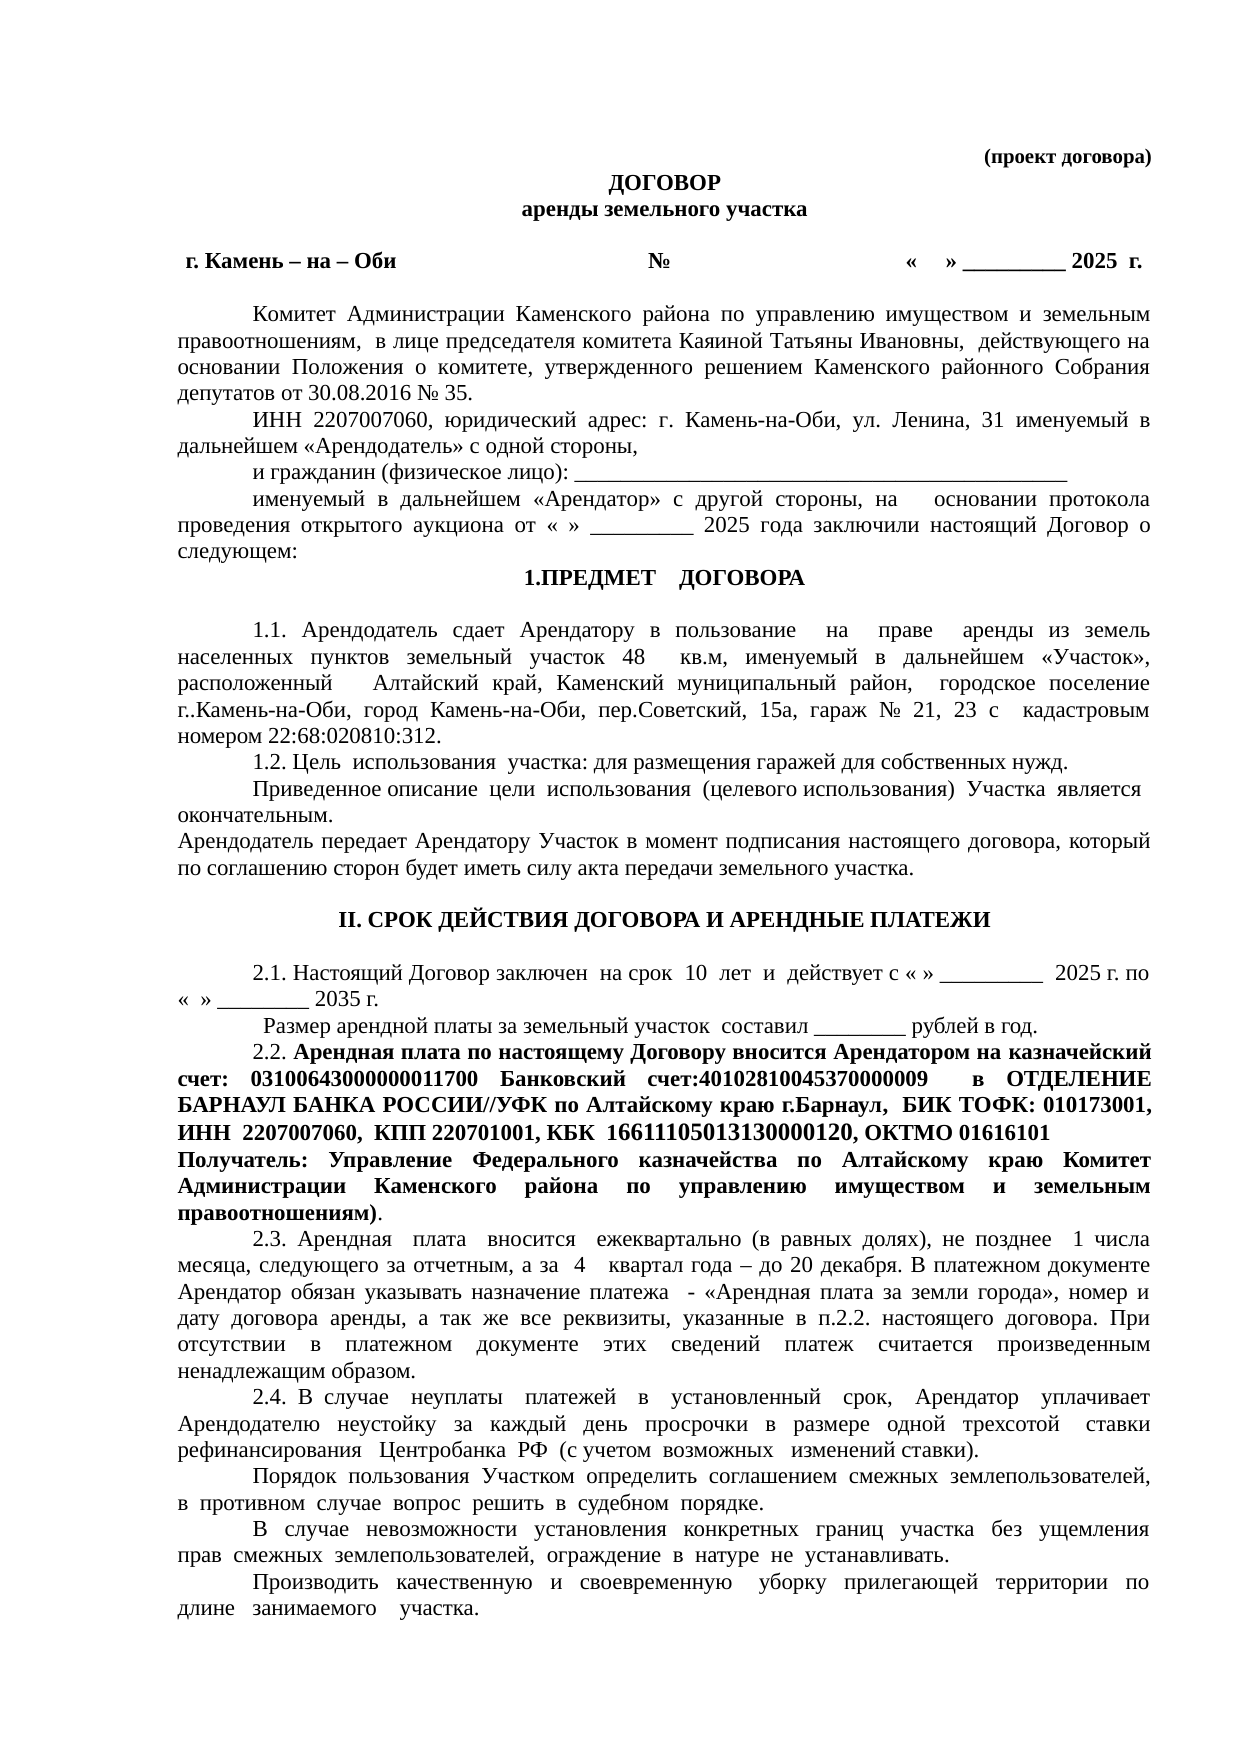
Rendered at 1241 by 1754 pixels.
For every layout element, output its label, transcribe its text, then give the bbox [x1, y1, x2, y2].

subtitle ИНН 2207007060, юридический адрес: г. Камень-на-Оби, ул. Ленина, 31 именуемый в дальнейшем «Арендодатель» с одной стороны, [177, 406, 1152, 458]
text Получатель: Управление Федерального казначейства по Алтайскому краю Комитет Администрации Каменского района по управлению имуществом и земельным правоотношениям). [177, 1146, 1152, 1225]
text 2.4. В случае неуплаты платежей в установленный срок, Арендатор уплачивает Арендодателю неустойку за каждый день просрочки в размере одной трехсотой ставки рефинансирования Центробанка РФ (с учетом возможных изменений ставки). [177, 1383, 1152, 1462]
text 1.1. Арендодатель сдает Арендатору в пользование на праве аренды из земель населенных пунктов земельный участок 48 кв.м, именуемый в дальнейшем «Участок», расположенный Алтайский край, Каменский муниципальный район, городское поселение г..Камень-на-Оби, город Камень-на-Оби, пер.Советский, 15а, гараж № 21, 23 с кадастровым номером 22:68:020810:312. [177, 617, 1152, 748]
text окончательным. [177, 801, 1152, 827]
text Размер арендной платы за земельный участок составил ________ рублей в год. [177, 1012, 1152, 1038]
text Производить качественную и своевременную уборку прилегающей территории по длине занимаемого участка. [177, 1568, 1152, 1620]
text 1.ПРЕДМЕТ ДОГОВОРА [177, 564, 1152, 590]
text 2.3. Арендная плата вносится ежеквартально (в равных долях), не позднее 1 числа месяца, следующего за отчетным, а за 4 квартал года – до 20 декабря. В платежном документе Арендатор обязан указывать назначение платежа - «Арендная плата за земли города», номер и дату договора аренды, а так же все реквизиты, указанные в п.2.2. настоящего договора. При отсутствии в платежном документе этих сведений платеж считается произведенным ненадлежащим образом. [177, 1225, 1152, 1383]
subtitle именуемый в дальнейшем «Арендатор» с другой стороны, на основании протокола проведения открытого аукциона от « » _________ 2025 года заключили настоящий Договор о следующем: [177, 485, 1152, 564]
text г. Камень – на – Оби № « » _________ 2025 г. [177, 248, 1152, 274]
text Порядок пользования Участком определить соглашением смежных землепользователей, в противном случае вопрос решить в судебном порядке. [177, 1462, 1152, 1515]
text 2.1. Настоящий Договор заключен на срок 10 лет и действует с « » _________ 2025 г. по « » ________ 2035 г. [177, 959, 1152, 1012]
text аренды земельного участка [177, 195, 1152, 221]
text В случае невозможности установления конкретных границ участка без ущемления прав смежных землепользователей, ограждение в натуре не устанавливать. [177, 1515, 1152, 1568]
text ДОГОВОР [177, 168, 1152, 195]
text II. СРОК ДЕЙСТВИЯ ДОГОВОРА И АРЕНДНЫЕ ПЛАТЕЖИ [177, 906, 1152, 933]
text 2.2. Арендная плата по настоящему Договору вносится Арендатором на казначейский счет: 03100643000000011700 Банковский счет:40102810045370000009 в ОТДЕЛЕНИЕ БАРНАУЛ БАНКА РОССИИ//УФК по Алтайскому краю г.Барнаул, БИК ТОФК: 010173001, ИНН 2207007060, КПП 220701001, КБК 16611105013130000120, ОКТМО 01616101 [177, 1038, 1152, 1146]
text (проект договора) [177, 144, 1152, 168]
subtitle Комитет Администрации Каменского района по управлению имуществом и земельным правоотношениям, в лице председателя комитета Каяиной Татьяны Ивановны, действующего на основании Положения о комитете, утвержденного решением Каменского районного Собрания депутатов от 30.08.2016 № 35. [177, 300, 1152, 406]
subtitle Приведенное описание цели использования (целевого использования) Участка является [177, 775, 1152, 801]
text 1.2. Цель использования участка: для размещения гаражей для собственных нужд. [177, 748, 1152, 775]
subtitle и гражданин (физическое лицо): ___________________________________________ [177, 458, 1152, 485]
text Арендодатель передает Арендатору Участок в момент подписания настоящего договора, который по соглашению сторон будет иметь силу акта передачи земельного участка. [177, 827, 1152, 880]
